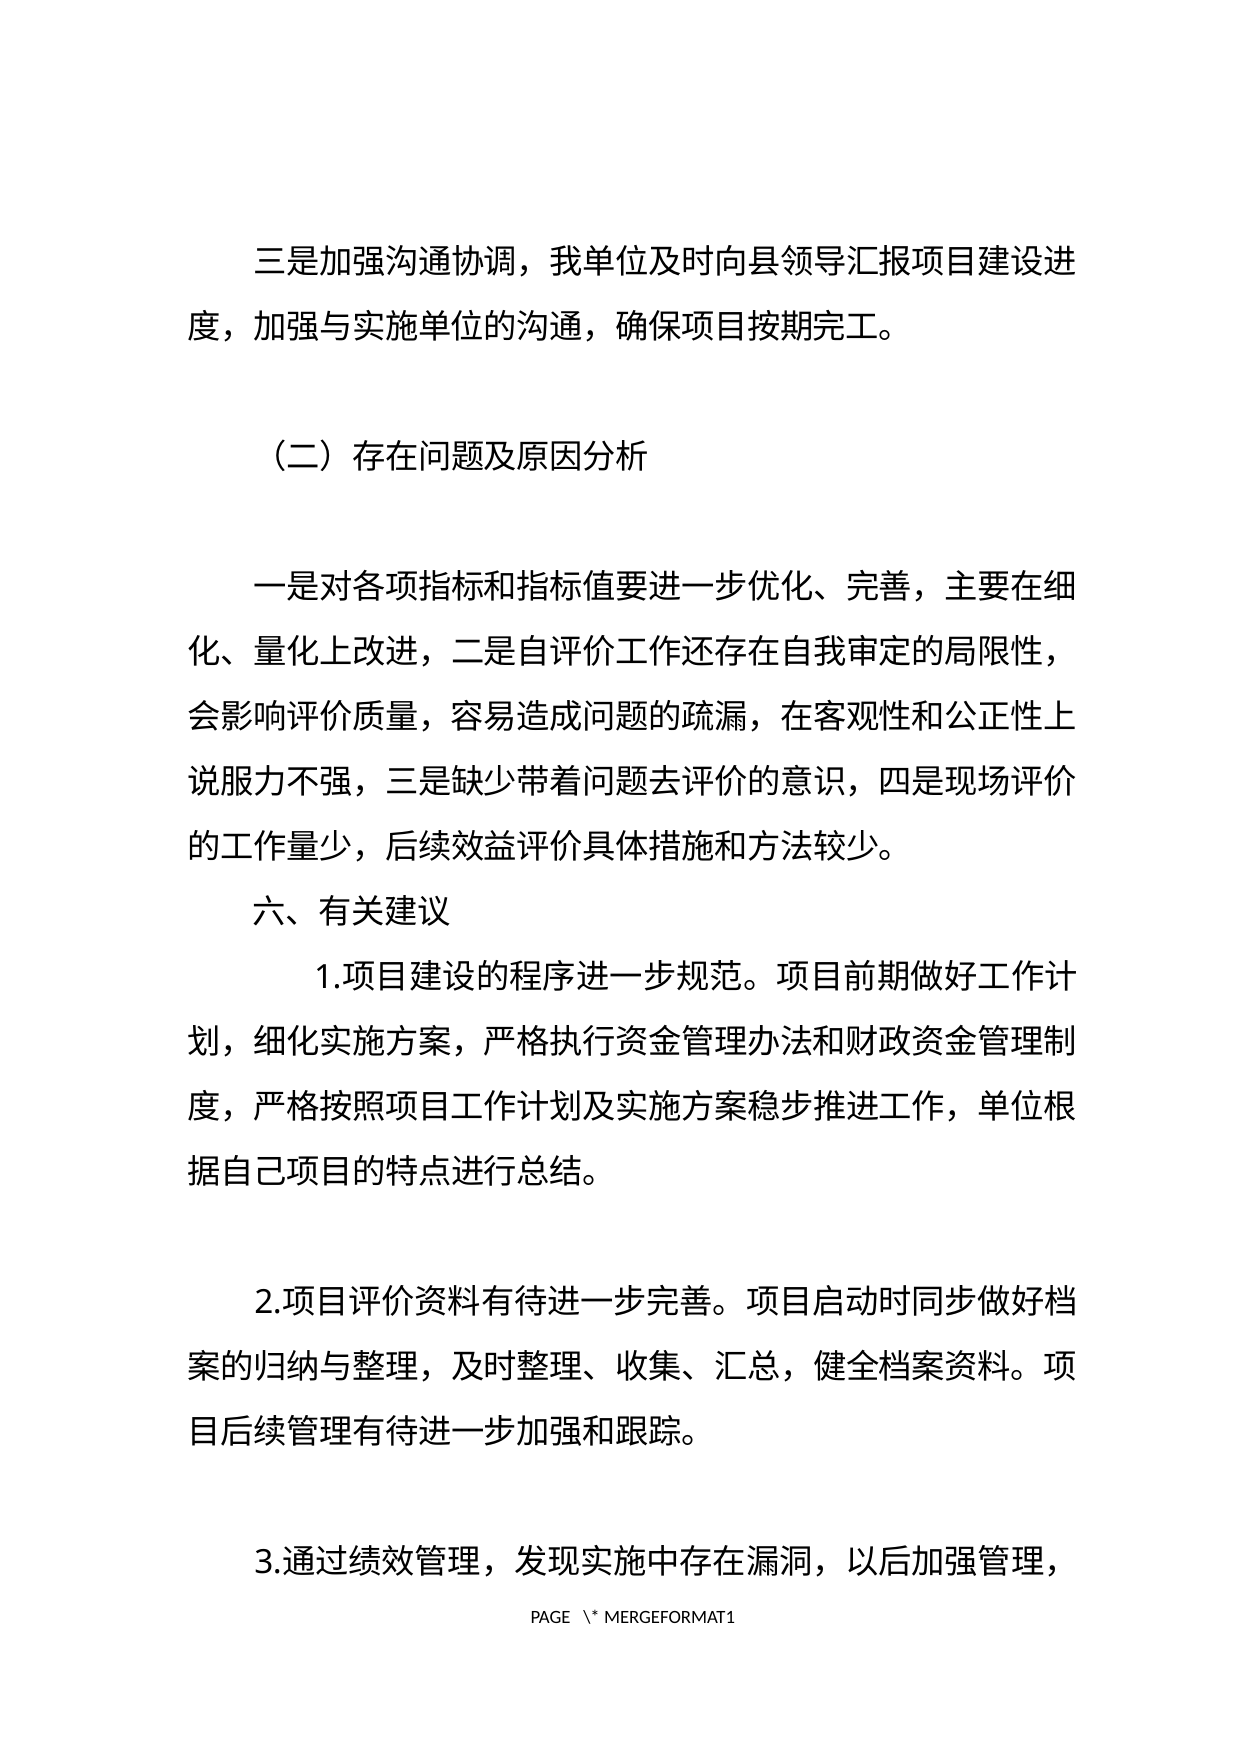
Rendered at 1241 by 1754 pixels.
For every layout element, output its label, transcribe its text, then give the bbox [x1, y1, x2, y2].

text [187, 942, 1078, 1592]
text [187, 162, 1078, 877]
text 六、有关建议 [187, 877, 1078, 942]
